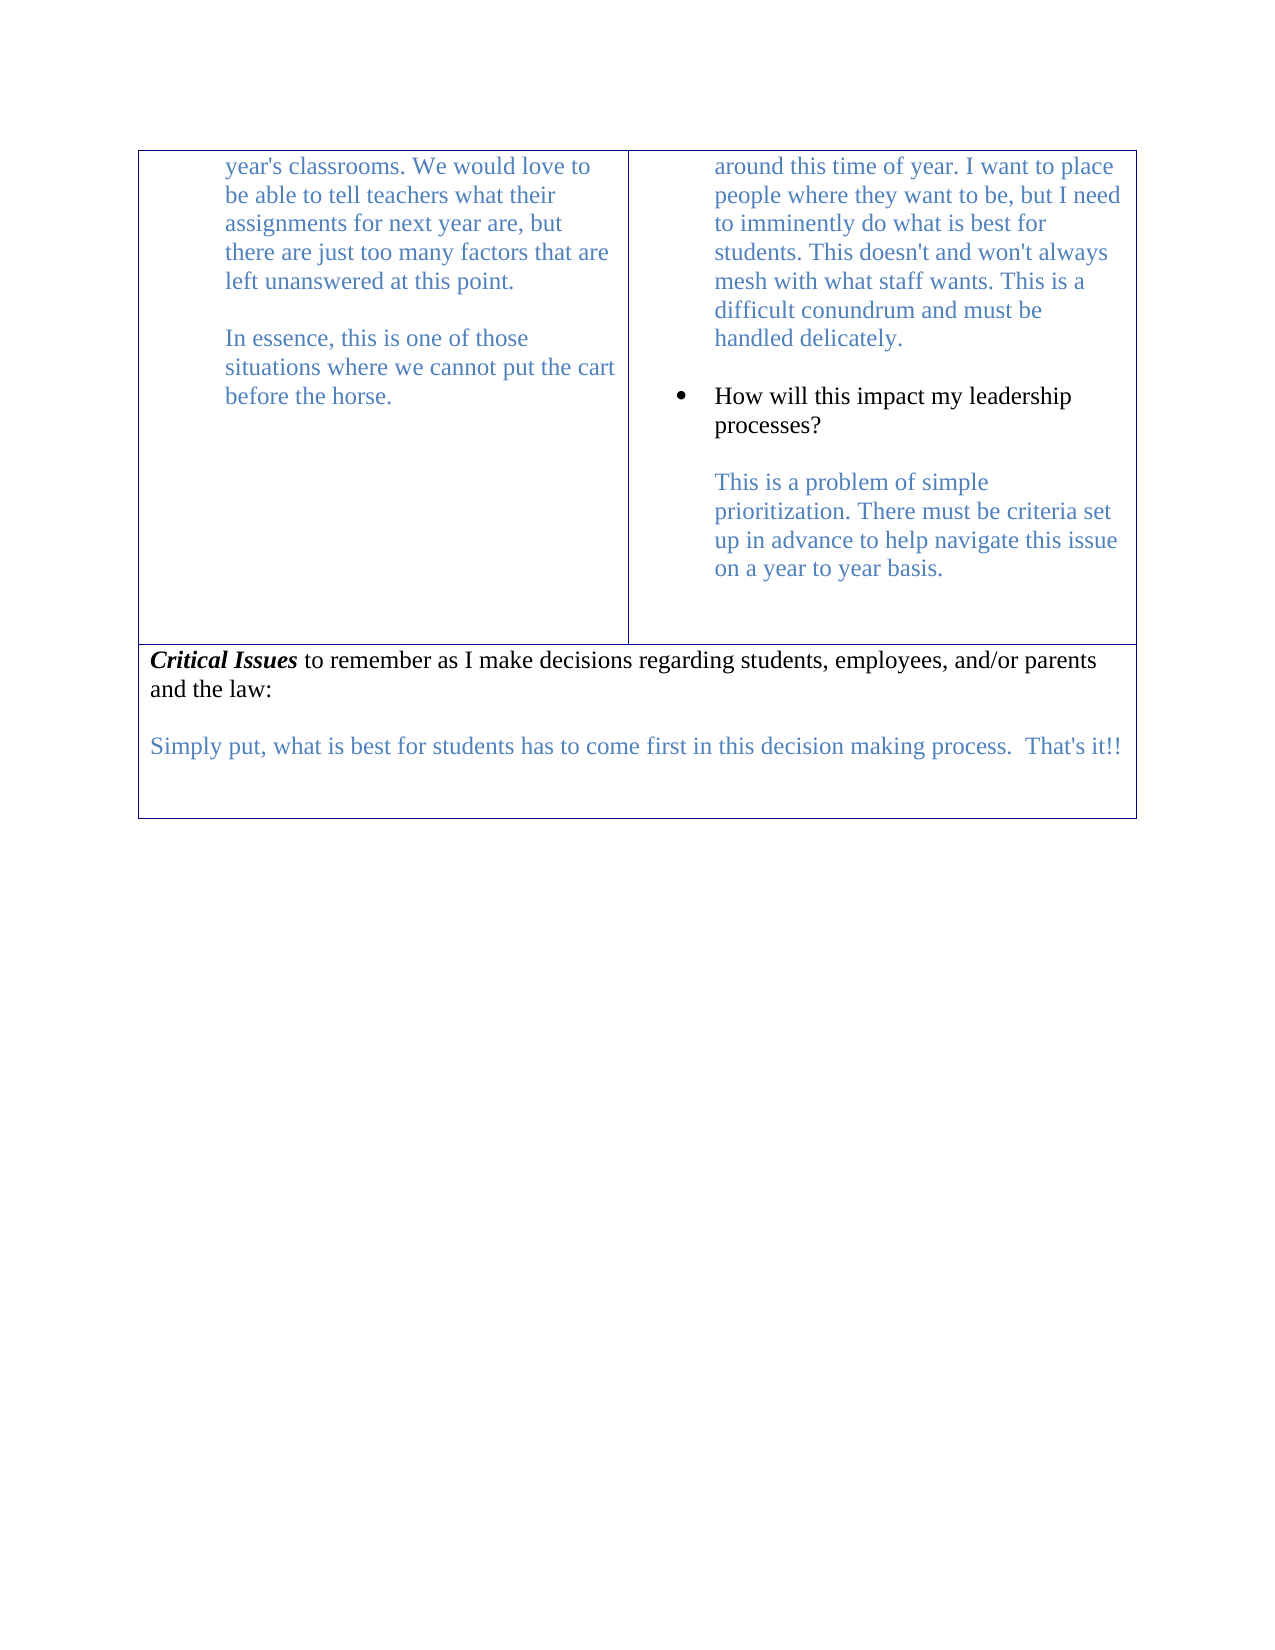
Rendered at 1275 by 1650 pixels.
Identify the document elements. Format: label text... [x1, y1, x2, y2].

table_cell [629, 151, 1136, 644]
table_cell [139, 151, 628, 644]
table_cell Critical Issues to remember as I make decisions regarding students, employees, and/or parents and the law: Simply put, what is best for students has to come first in this decision making process. That's it!! [139, 645, 1136, 818]
